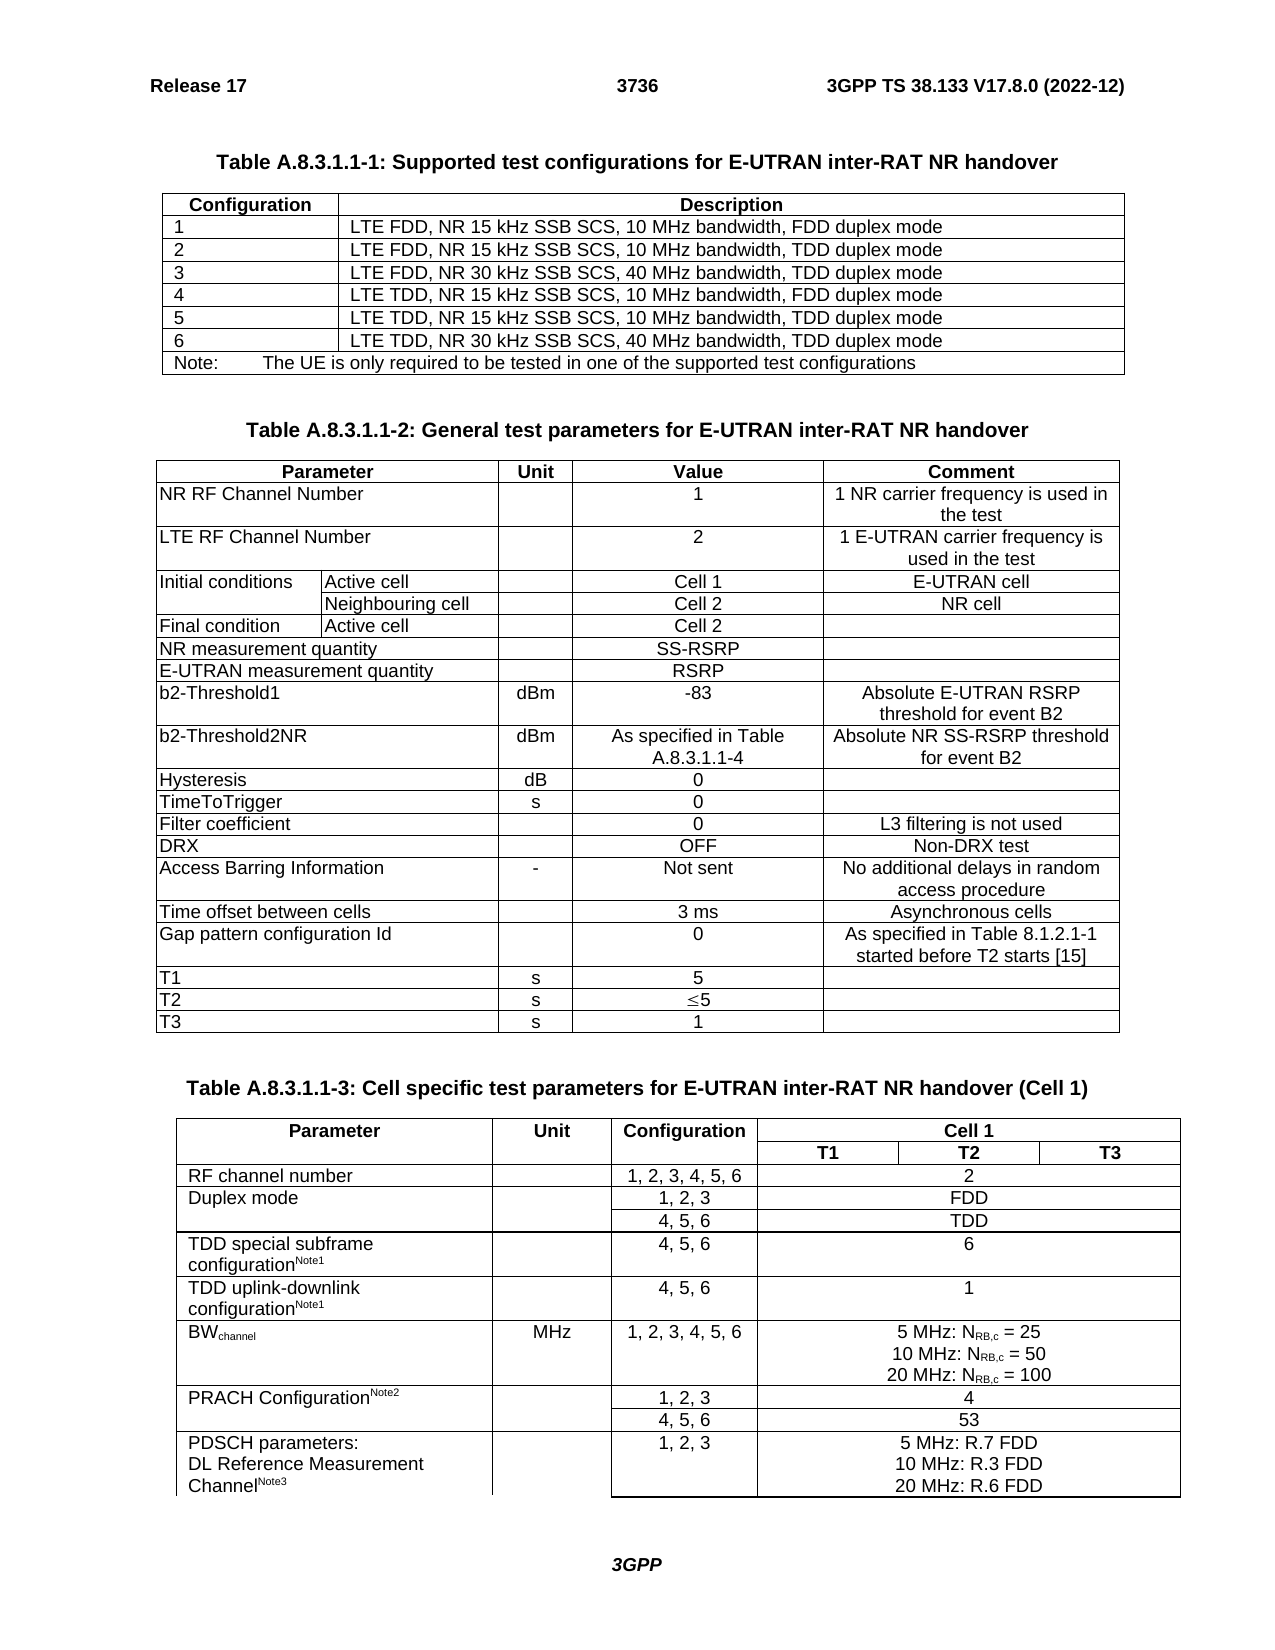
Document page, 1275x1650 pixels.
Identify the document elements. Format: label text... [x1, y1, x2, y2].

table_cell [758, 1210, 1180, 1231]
table_cell [499, 901, 572, 922]
table_cell s [499, 967, 572, 988]
table_cell [157, 592, 321, 614]
table_cell 2 [163, 239, 338, 261]
table_cell [824, 615, 1119, 637]
table_cell Absolute E-UTRAN RSRP threshold for event B2 [824, 682, 1119, 724]
table_cell Cell 2 [573, 593, 823, 614]
table_cell [824, 638, 1119, 659]
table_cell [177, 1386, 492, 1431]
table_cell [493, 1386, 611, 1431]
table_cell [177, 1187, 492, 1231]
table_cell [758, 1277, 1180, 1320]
table_cell NR RF Channel Number [157, 483, 498, 526]
table_cell [824, 989, 1119, 1010]
table_cell NR measurement quantity [157, 638, 498, 659]
table_header Comment [824, 461, 1119, 482]
table_cell LTE TDD, NR 15 kHz SSB SCS, 10 MHz bandwidth, TDD duplex mode [339, 307, 1124, 328]
table_cell [499, 527, 572, 569]
table_cell T2 [157, 989, 498, 1010]
table_cell LTE TDD, NR 15 kHz SSB SCS, 10 MHz bandwidth, FDD duplex mode [339, 284, 1124, 306]
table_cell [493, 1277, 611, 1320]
table_cell [499, 660, 572, 681]
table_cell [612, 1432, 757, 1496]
table_cell - [499, 858, 572, 900]
table_cell [499, 923, 572, 966]
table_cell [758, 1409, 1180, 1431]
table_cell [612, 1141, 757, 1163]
table_header Unit [499, 461, 572, 482]
table_cell [824, 967, 1119, 988]
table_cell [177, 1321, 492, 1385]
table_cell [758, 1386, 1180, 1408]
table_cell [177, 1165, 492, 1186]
table_cell [499, 483, 572, 526]
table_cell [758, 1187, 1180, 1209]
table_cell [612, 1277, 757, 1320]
table_cell 1 [163, 216, 338, 238]
table_cell [499, 615, 572, 637]
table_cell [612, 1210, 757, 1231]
table_cell As specified in Table 8.1.2.1-1 started before T2 starts [15] [824, 923, 1119, 966]
table_cell [499, 836, 572, 857]
table_header Configuration [612, 1119, 757, 1141]
table_cell Absolute NR SS-RSRP threshold for event B2 [824, 726, 1119, 768]
table_cell dBm [499, 682, 572, 724]
table_cell 5 [573, 967, 823, 988]
table_cell T3 [157, 1011, 498, 1032]
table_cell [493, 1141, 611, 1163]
table_cell Note: The UE is only required to be tested in one of the supported test configurations [163, 352, 1124, 373]
table_cell Asynchronous cells [824, 901, 1119, 922]
table_cell E-UTRAN measurement quantity [157, 660, 498, 681]
table_cell LTE RF Channel Number [157, 527, 498, 569]
table_cell No additional delays in random access procedure [824, 858, 1119, 900]
table_cell [499, 638, 572, 659]
table_cell Not sent [573, 858, 823, 900]
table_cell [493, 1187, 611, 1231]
table_cell 1 [573, 483, 823, 526]
table_cell 5 [163, 307, 338, 328]
table_cell dB [499, 769, 572, 790]
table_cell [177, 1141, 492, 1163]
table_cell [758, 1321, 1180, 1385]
table_cell 0 [573, 791, 823, 812]
text Table A.8.3.1.1-1: Supported test configurations for E-UTRAN inter-RAT NR handover [150, 150, 1125, 174]
table_cell 1 NR carrier frequency is used in the test [824, 483, 1119, 526]
table_cell Gap pattern configuration Id [157, 923, 498, 966]
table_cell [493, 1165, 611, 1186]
table_cell Cell 2 [573, 615, 823, 637]
table_cell L3 filtering is not used [824, 814, 1119, 834]
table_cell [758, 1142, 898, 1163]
table_header Description [339, 194, 1124, 215]
table_cell SS-RSRP [573, 638, 823, 659]
table_header Unit [493, 1119, 611, 1141]
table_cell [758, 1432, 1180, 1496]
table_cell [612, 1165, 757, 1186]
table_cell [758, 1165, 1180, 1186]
table_cell TimeToTrigger [157, 791, 498, 812]
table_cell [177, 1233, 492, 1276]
table_cell s [499, 791, 572, 812]
table_cell s [499, 1011, 572, 1032]
table_cell [824, 769, 1119, 790]
table_cell DRX [157, 836, 498, 857]
text Table A.8.3.1.1-3: Cell specific test parameters for E-UTRAN inter-RAT NR handover (Cell 1) [150, 1076, 1125, 1099]
table_header Parameter [157, 461, 498, 482]
table_cell 5 [573, 989, 823, 1010]
table_cell RSRP [573, 660, 823, 681]
table_cell 0 [573, 814, 823, 834]
table_cell LTE FDD, NR 15 kHz SSB SCS, 10 MHz bandwidth, FDD duplex mode [339, 216, 1124, 238]
table_cell s [499, 989, 572, 1010]
table_cell Active cell [322, 571, 498, 592]
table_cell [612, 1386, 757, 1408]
table_cell 0 [573, 923, 823, 966]
table_cell Access Barring Information [157, 858, 498, 900]
table_cell Filter coefficient [157, 814, 498, 834]
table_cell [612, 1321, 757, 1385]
table_header Configuration [163, 194, 338, 215]
table_cell [824, 660, 1119, 681]
table_cell [499, 571, 572, 592]
table_cell Neighbouring cell [322, 593, 498, 614]
table_header Parameter [177, 1119, 492, 1141]
table_cell 2 [573, 527, 823, 569]
table_cell Hysteresis [157, 769, 498, 790]
table_cell 6 [163, 329, 338, 351]
table_cell Initial conditions [157, 571, 321, 592]
table_cell 1 E-UTRAN carrier frequency is used in the test [824, 527, 1119, 569]
table_cell Non-DRX test [824, 836, 1119, 857]
table_cell Active cell [322, 615, 498, 637]
table_header Value [573, 461, 823, 482]
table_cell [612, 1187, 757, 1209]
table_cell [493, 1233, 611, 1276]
table_cell [499, 593, 572, 614]
table_cell 0 [573, 769, 823, 790]
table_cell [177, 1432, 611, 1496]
table_cell b2-Threshold1 [157, 682, 498, 724]
table_cell 3 ms [573, 901, 823, 922]
table_cell LTE FDD, NR 15 kHz SSB SCS, 10 MHz bandwidth, TDD duplex mode [339, 239, 1124, 261]
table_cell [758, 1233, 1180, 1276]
table_header Cell 1 [758, 1119, 1180, 1141]
table_cell Final condition [157, 615, 321, 637]
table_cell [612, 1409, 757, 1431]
table_cell [824, 791, 1119, 812]
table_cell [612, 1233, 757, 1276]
table_cell NR cell [824, 593, 1119, 614]
table_cell [824, 1011, 1119, 1032]
table_cell 1 [573, 1011, 823, 1032]
table_cell Time offset between cells [157, 901, 498, 922]
table_cell 3 [163, 262, 338, 283]
table_cell LTE TDD, NR 30 kHz SSB SCS, 40 MHz bandwidth, TDD duplex mode [339, 329, 1124, 351]
table_cell OFF [573, 836, 823, 857]
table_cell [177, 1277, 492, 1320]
table_cell -83 [573, 682, 823, 724]
table_cell T1 [157, 967, 498, 988]
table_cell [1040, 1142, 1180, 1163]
table_cell As specified in Table A.8.3.1.1-4 [573, 726, 823, 768]
table_cell dBm [499, 726, 572, 768]
table_cell b2-Threshold2NR [157, 726, 498, 768]
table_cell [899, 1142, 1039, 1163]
text Table A.8.3.1.1-2: General test parameters for E-UTRAN inter-RAT NR handover [150, 417, 1125, 441]
table_cell Cell 1 [573, 571, 823, 592]
table_cell [499, 814, 572, 834]
table_cell LTE FDD, NR 30 kHz SSB SCS, 40 MHz bandwidth, TDD duplex mode [339, 262, 1124, 283]
table_cell 4 [163, 284, 338, 306]
table_cell E-UTRAN cell [824, 571, 1119, 592]
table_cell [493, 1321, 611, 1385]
